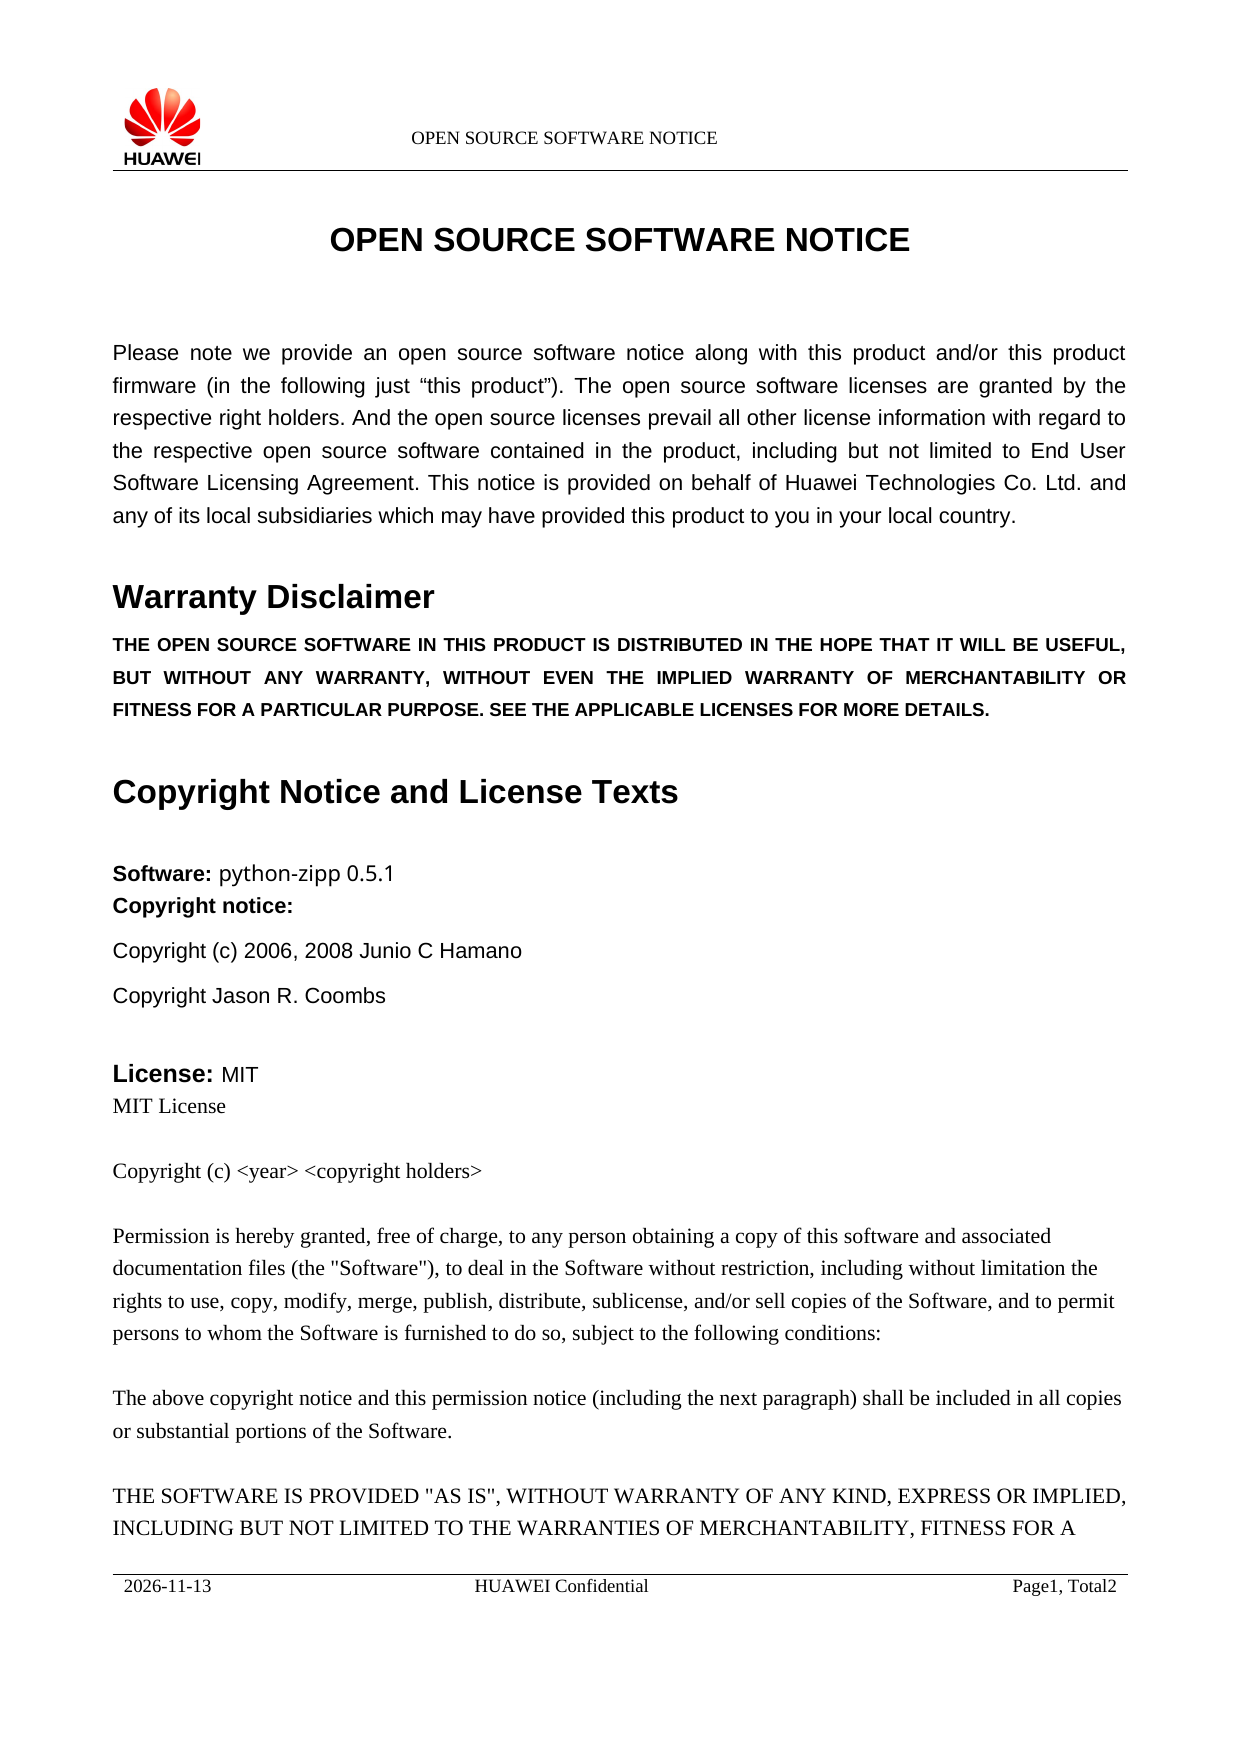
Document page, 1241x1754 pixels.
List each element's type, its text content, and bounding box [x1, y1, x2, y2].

text Copyright notice: [112, 889, 1128, 921]
text License: MIT [112, 1057, 1128, 1089]
text Please note we provide an open source software notice along with this product and/or this product firmware (in the following just “this product”). The open source software licenses are granted by the respective right holders. And the open source licenses prevail all other license information with regard to the respective open source software contained in the product, including but not limited to End User Software Licensing Agreement. This notice is provided on behalf of Huawei Technologies Co. Ltd. and any of its local subsidiaries which may have provided this product to you in your local country. [112, 336, 1128, 531]
text OPEN SOURCE SOFTWARE NOTICE [112, 206, 1128, 271]
text Copyright Notice and License Texts [112, 759, 1128, 824]
text Copyright Jason R. Coombs [112, 979, 1128, 1012]
text Warranty Disclaimer [112, 564, 1128, 629]
text The open source software in this product is distributed in the hope that it will be useful, but WITHOUT ANY WARRANTY, without even the implied warranty of MERCHANTABILITY or FITNESS FOR A PARTICULAR PURPOSE. See the applicable licenses for more details. [112, 629, 1128, 726]
text Copyright (c) 2006, 2008 Junio C Hamano [112, 934, 1128, 966]
title Software: python-zipp 0.5.1 [112, 856, 1128, 889]
picture [124, 88, 201, 165]
